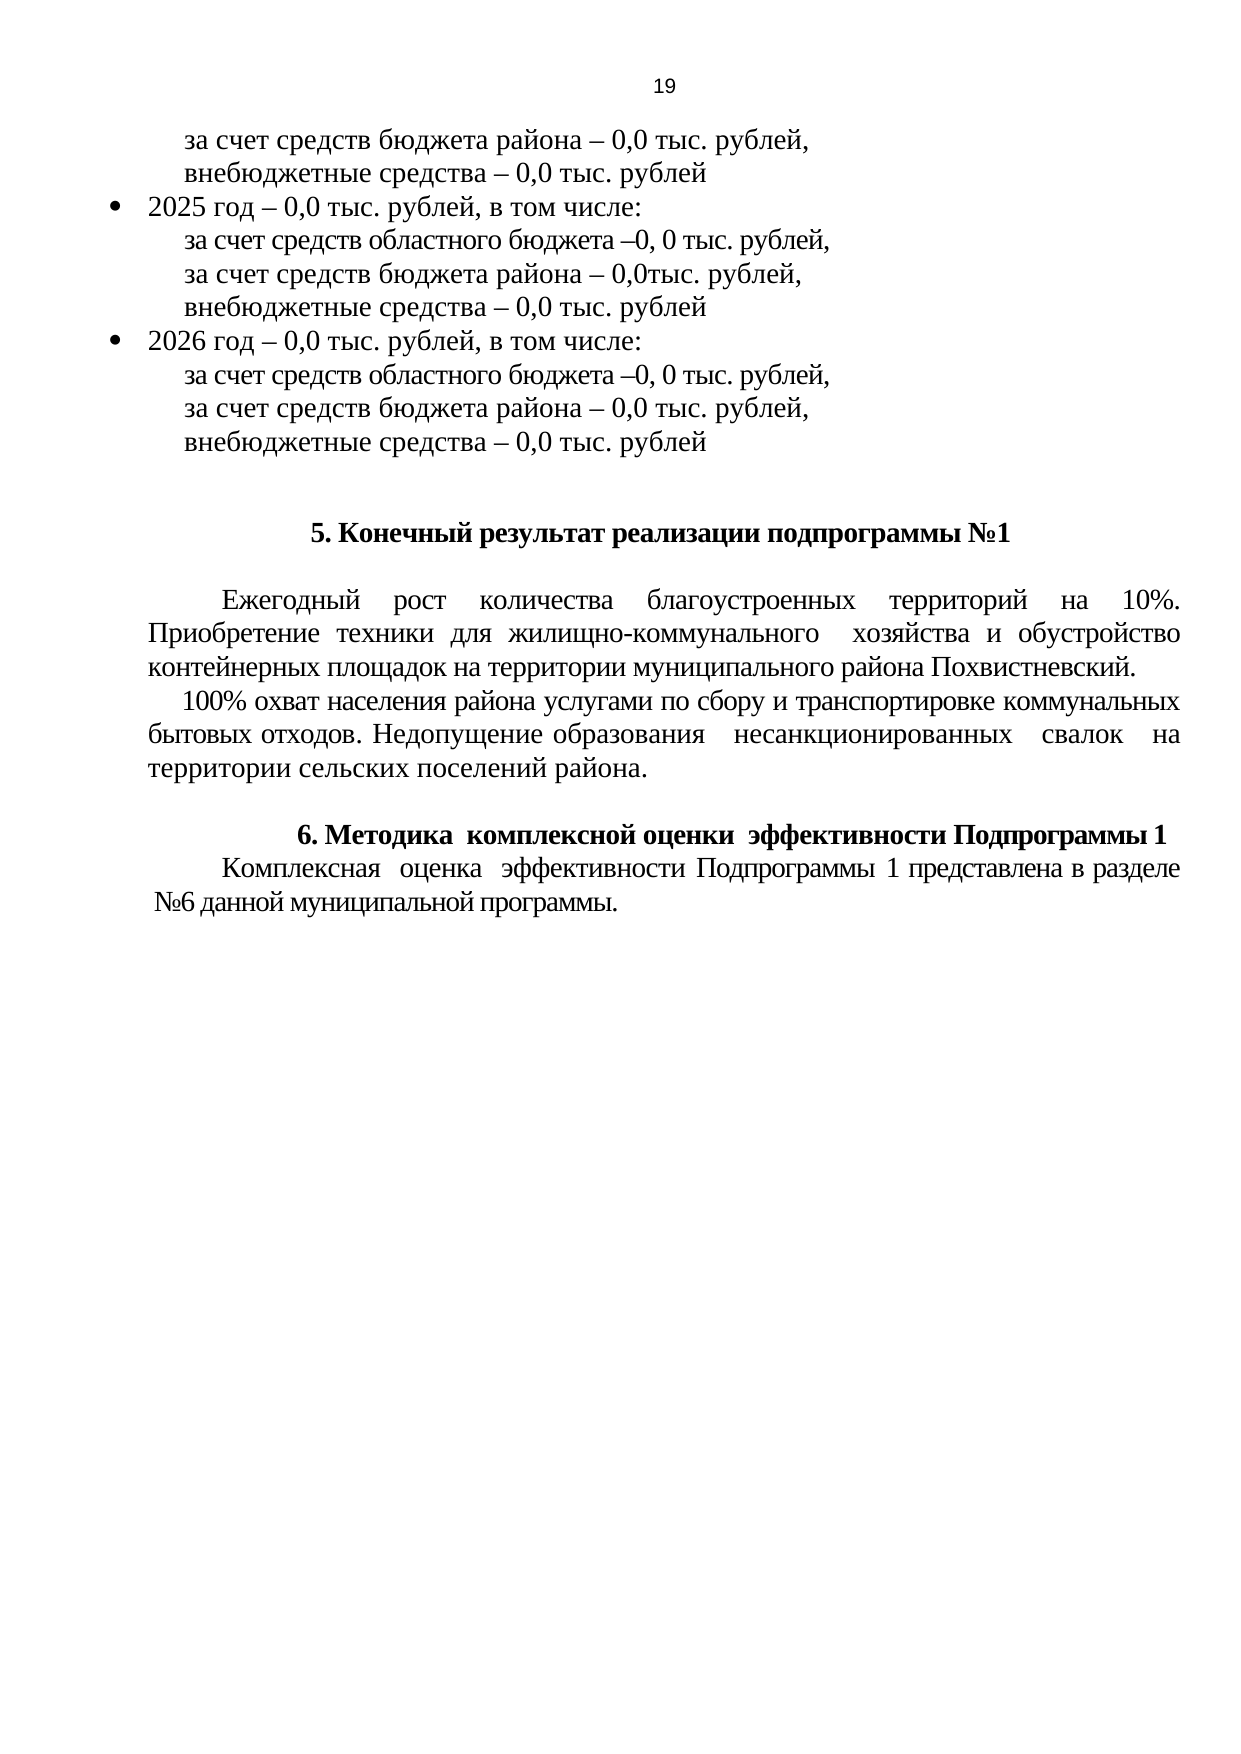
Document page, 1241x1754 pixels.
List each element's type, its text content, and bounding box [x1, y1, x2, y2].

text 100% охват населения района услугами по сбору и транспортировке коммунальных бытовых отходов. Недопущение образования несанкционированных свалок на территории сельских поселений района. [148, 683, 1181, 783]
text Ежегодный рост количества благоустроенных территорий на 10%. Приобретение техники для жилищно-коммунального хозяйства и обустройство контейнерных площадок на территории муниципального района Похвистневский. [148, 582, 1181, 683]
text внебюджетные средства – 0,0 тыс. рублей [147, 424, 1181, 457]
text за счет средств бюджета района – 0,0 тыс. рублей, [147, 390, 1181, 424]
text за счет средств бюджета района – 0,0тыс. рублей, [147, 256, 1181, 289]
text за счет средств бюджета района – 0,0 тыс. рублей, [147, 122, 1181, 155]
list 2026 год – 0,0 тыс. рублей, в том числе: [110, 323, 1181, 357]
text за счет средств областного бюджета –0, 0 тыс. рублей, [147, 357, 1181, 390]
text 6. Методика комплексной оценки эффективности Подпрограммы 1 [148, 817, 1181, 850]
text за счет средств областного бюджета –0, 0 тыс. рублей, [147, 222, 1181, 256]
text внебюджетные средства – 0,0 тыс. рублей [147, 289, 1181, 323]
text Комплексная оценка эффективности Подпрограммы 1 представлена в разделе №6 данной муниципальной программы. [148, 850, 1181, 917]
text внебюджетные средства – 0,0 тыс. рублей [147, 155, 1181, 189]
list 2025 год – 0,0 тыс. рублей, в том числе: [110, 189, 1181, 222]
text 5. Конечный результат реализации подпрограммы №1 [148, 515, 1181, 548]
